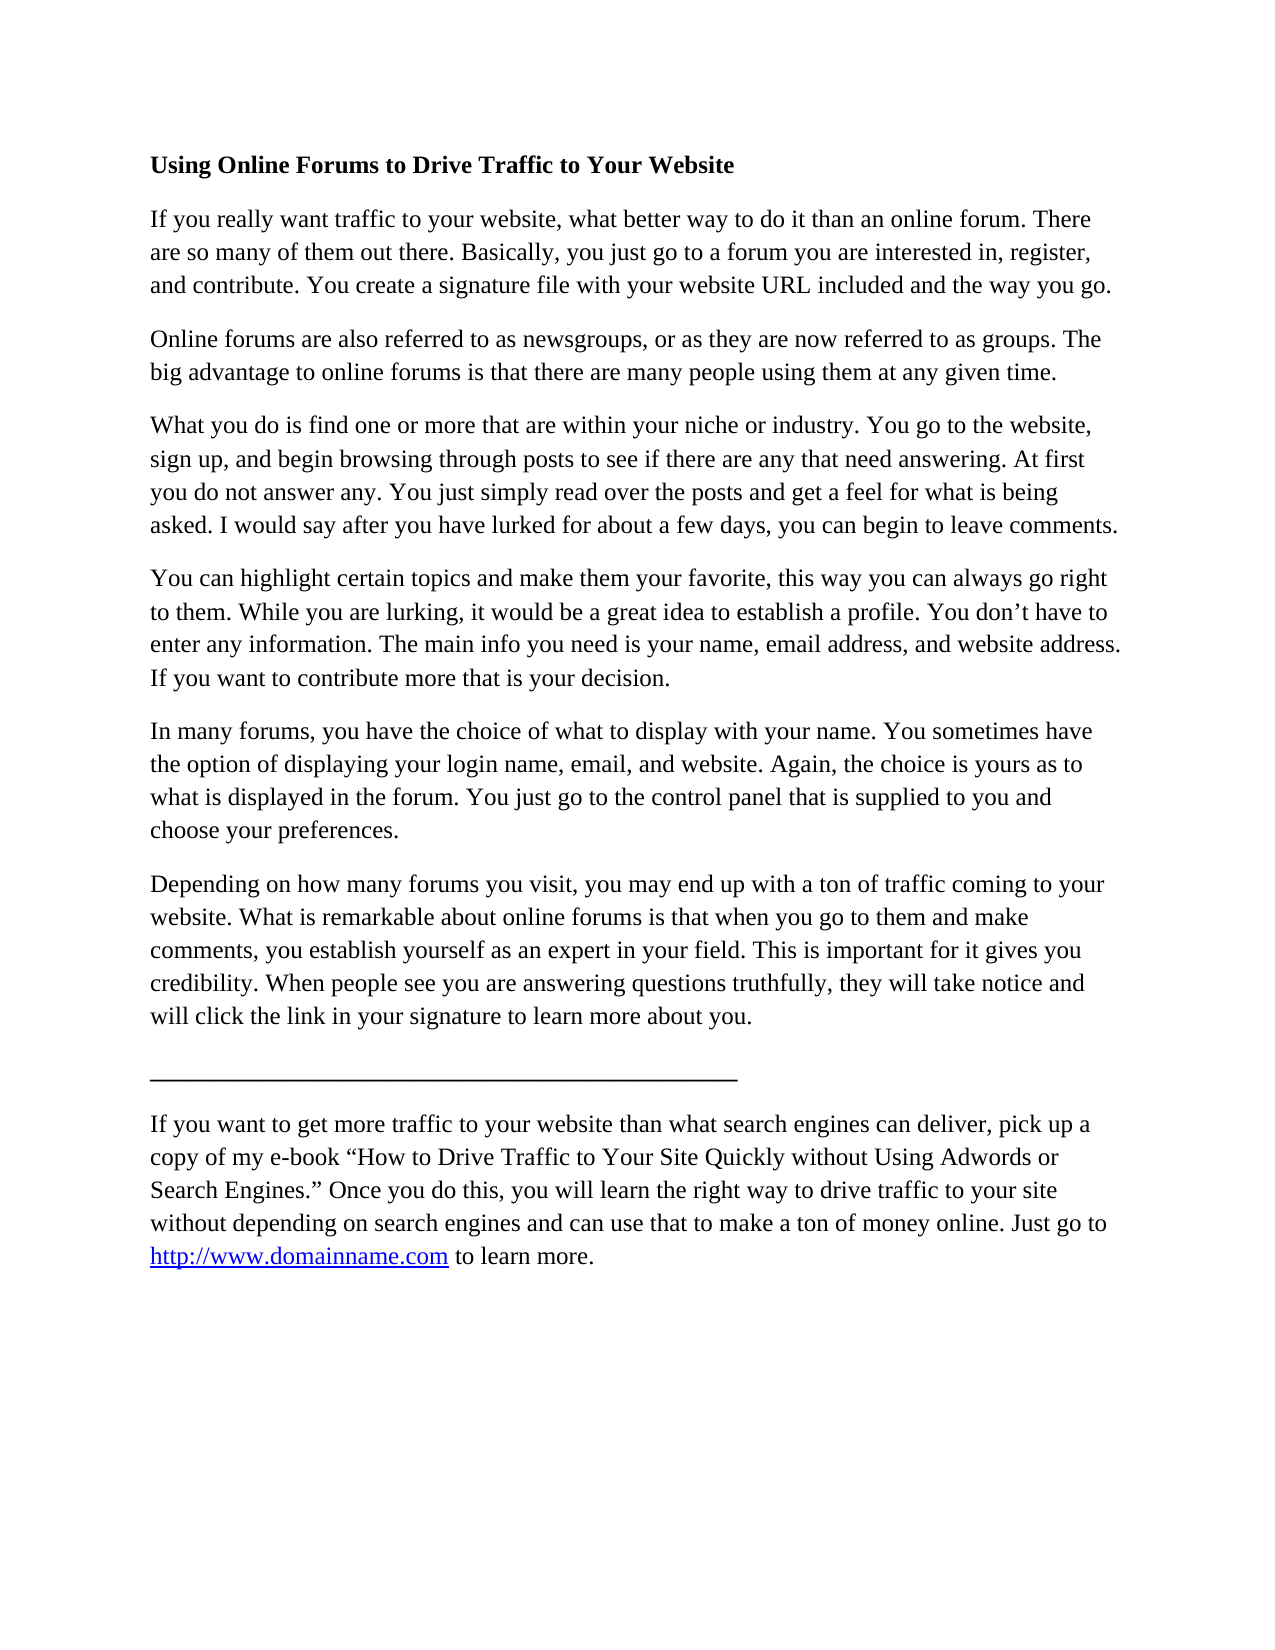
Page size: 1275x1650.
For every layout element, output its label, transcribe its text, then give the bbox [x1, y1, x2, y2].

text Depending on how many forums you visit, you may end up with a ton of traffic coming to your website. What is remarkable about online forums is that when you go to them and make comments, you establish yourself as an expert in your field. This is important for it gives you credibility. When people see you are answering questions truthfully, they will take notice and will click the link in your signature to learn more about you. [150, 869, 1125, 1030]
text You can highlight certain topics and make them your favorite, this way you can always go right to them. While you are lurking, it would be a great idea to establish a profile. You don’t have to enter any information. The main info you need is your name, email address, and website address. If you want to contribute more that is your decision. [150, 563, 1125, 691]
text Using Online Forums to Drive Traffic to Your Website [150, 150, 1125, 179]
text If you really want traffic to your website, what better way to do it than an online forum. There are so many of them out there. Basically, you just go to a forum you are interested in, register, and contribute. You create a signature file with your website URL included and the way you go. [150, 204, 1125, 299]
text If you want to get more traffic to your website than what search engines can deliver, pick up a copy of my e-book “How to Drive Traffic to Your Site Quickly without Using Adwords or Search Engines.” Once you do this, you will learn the right way to drive traffic to your site without depending on search engines and can use that to make a ton of money online. Just go to http://www.domainname.com to learn more. [150, 1109, 1125, 1270]
text In many forums, you have the choice of what to display with your name. You sometimes have the option of displaying your login name, email, and website. Again, the choice is yours as to what is displayed in the forum. You just go to the control panel that is supplied to you and choose your preferences. [150, 716, 1125, 844]
text _______________________________________________ [150, 1055, 1125, 1084]
text Online forums are also referred to as newsgroups, or as they are now referred to as groups. The big advantage to online forums is that there are many people using them at any given time. [150, 324, 1125, 386]
text What you do is find one or more that are within your niche or industry. You go to the website, sign up, and begin browsing through posts to see if there are any that need answering. At first you do not answer any. You just simply read over the posts and get a feel for what is being asked. I would say after you have lurked for about a few days, you can begin to leave comments. [150, 411, 1125, 538]
